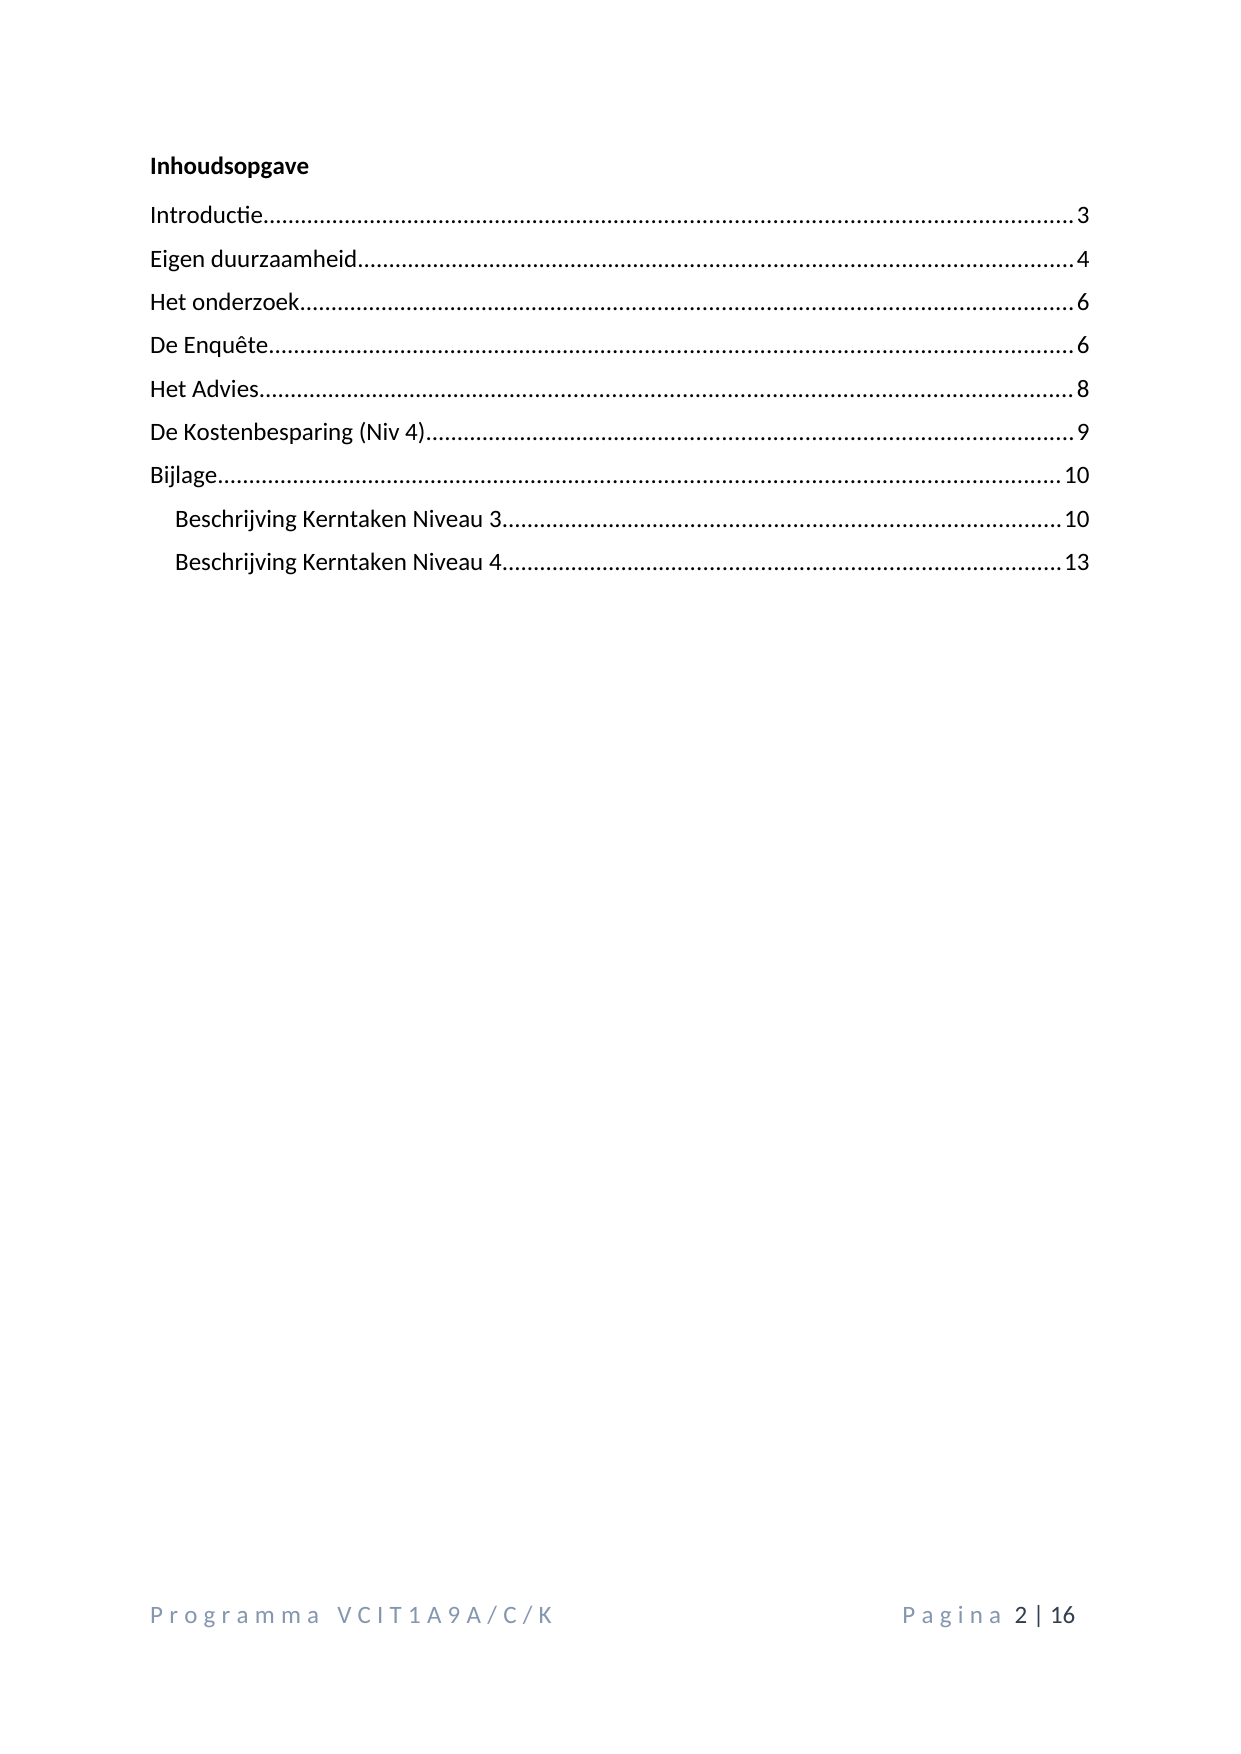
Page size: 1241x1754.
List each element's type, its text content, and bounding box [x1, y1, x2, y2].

text Inhoudsopgave [150, 150, 1090, 181]
